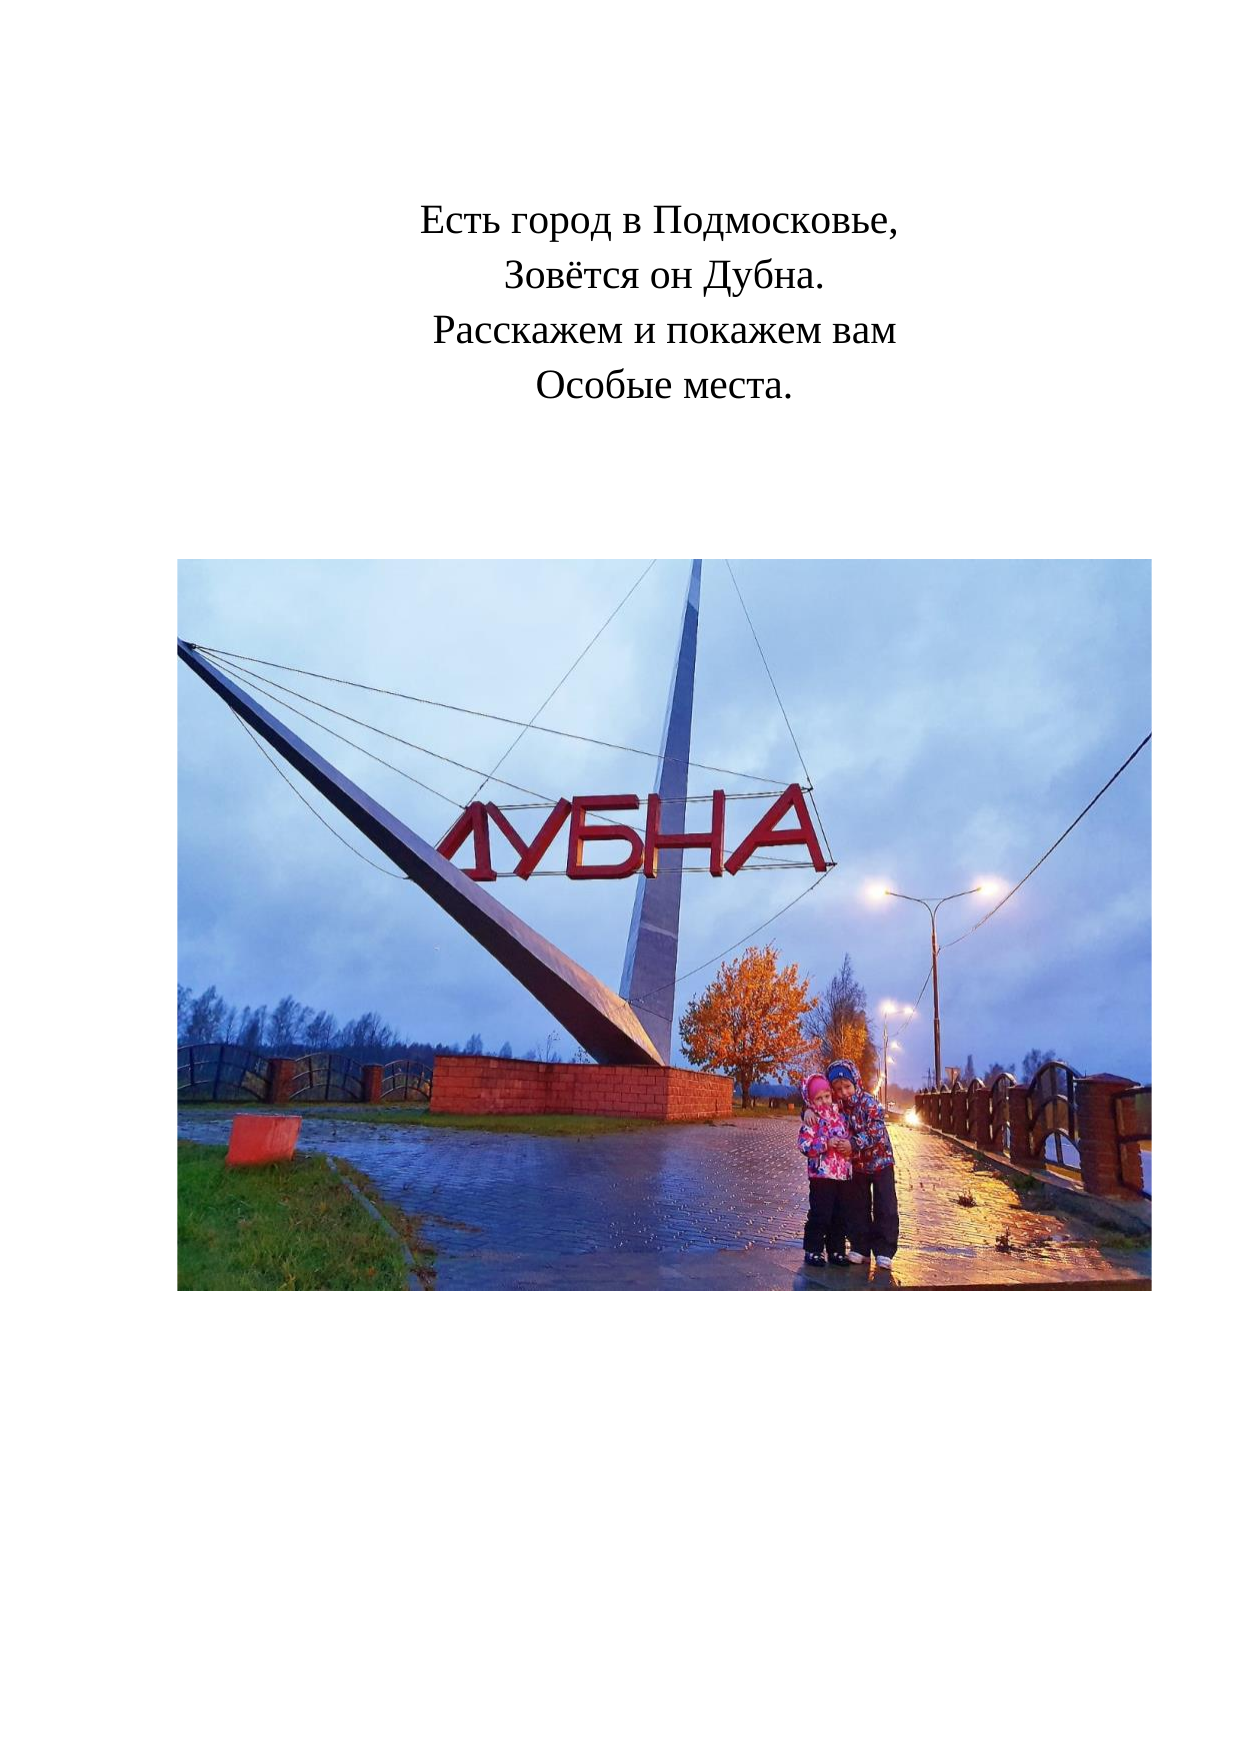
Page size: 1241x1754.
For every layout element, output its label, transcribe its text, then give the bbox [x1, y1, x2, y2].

picture [177, 559, 1152, 1291]
text Есть город в Подмосковье, Зовётся он Дубна. Расскажем и покажем вам Особые места. [177, 194, 1152, 407]
